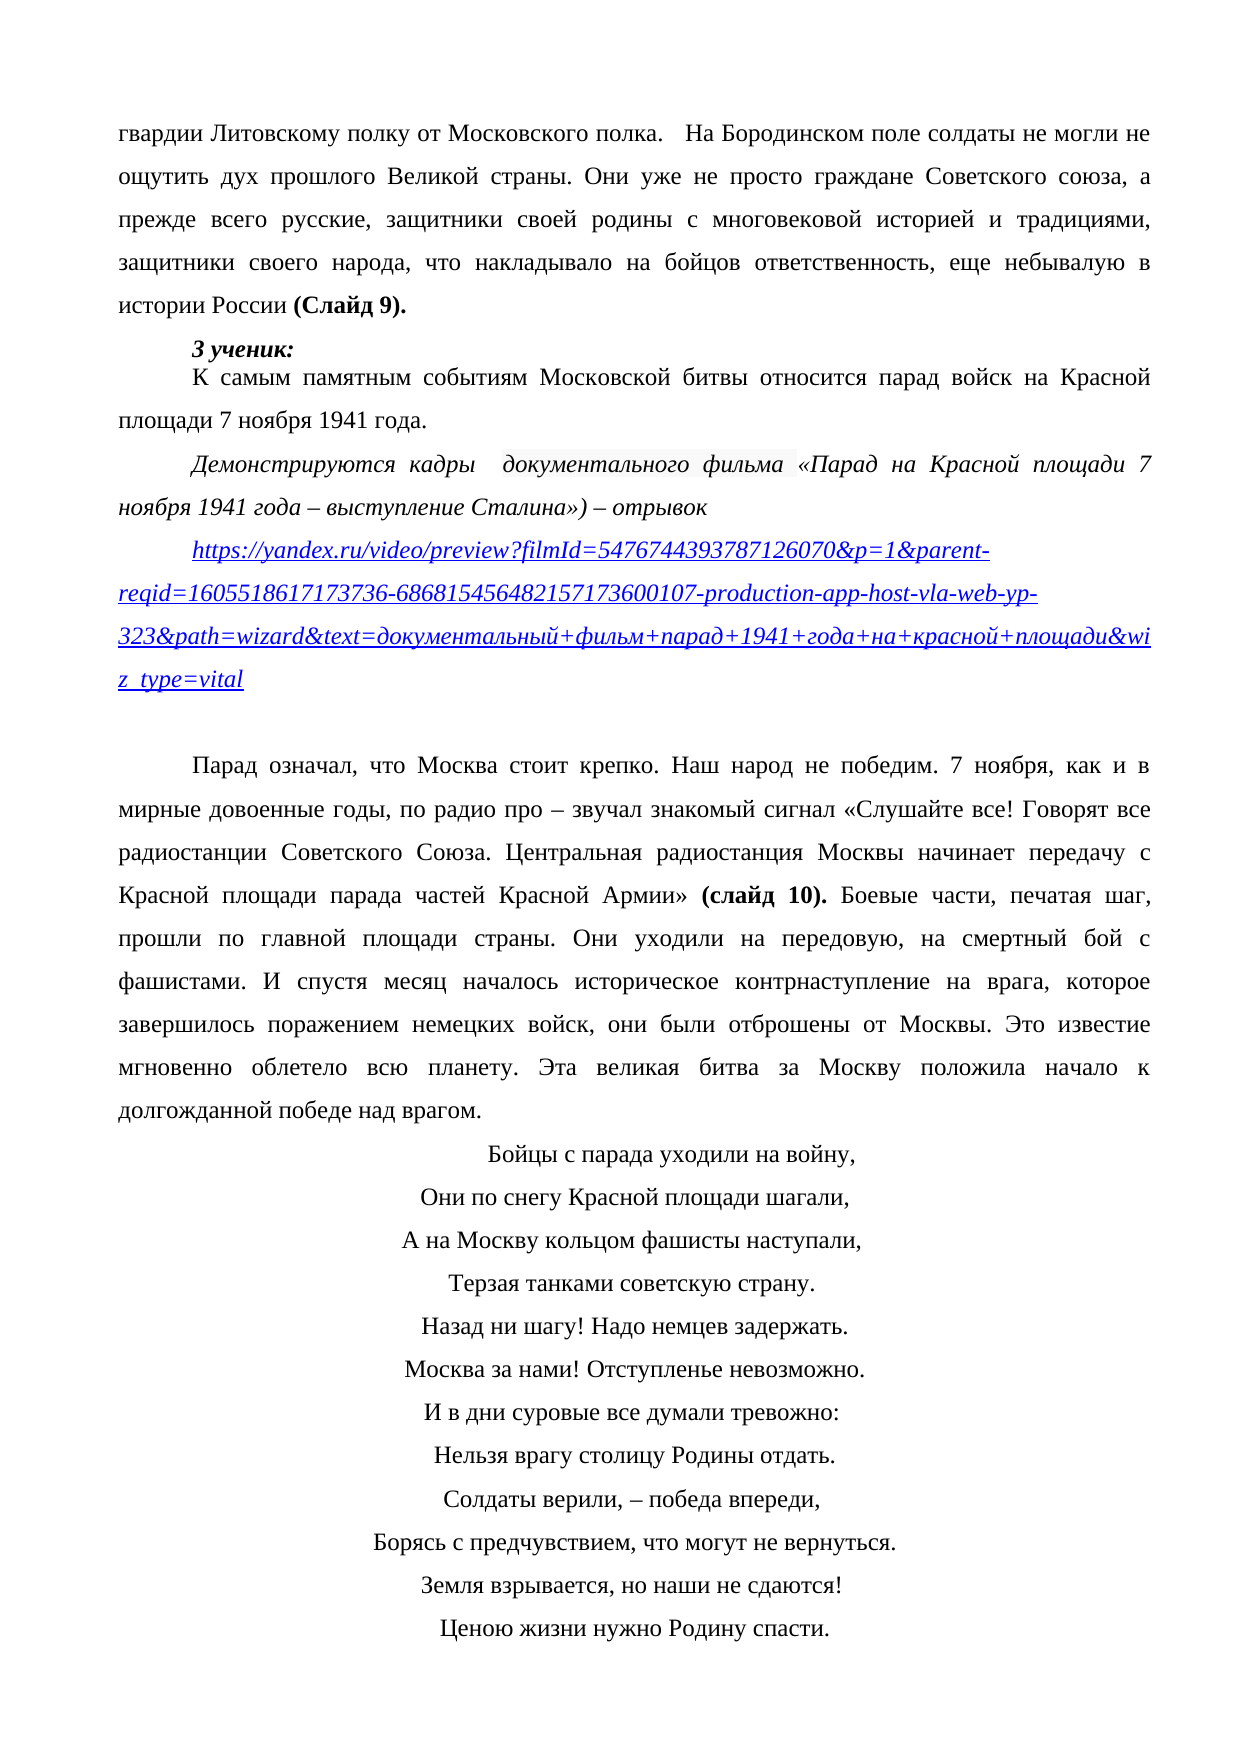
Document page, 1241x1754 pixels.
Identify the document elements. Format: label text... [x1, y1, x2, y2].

text К самым памятным событиям Московской битвы относится парад войск на Красной площади 7 ноября 1941 года. [118, 362, 1152, 434]
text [118, 1139, 1152, 1642]
text 3 ученик: [118, 334, 1152, 362]
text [118, 118, 1152, 319]
text https://yandex.ru/video/preview?filmId=5476744393787126070&p=1&parent-reqid=1605518617173736-686815456482157173600107-production-app-host-vla-web-yp-323&path=wizard&text=документальный+фильм+парад+1941+года+на+красной+площади&wiz_type=vital [118, 535, 1152, 693]
text Парад означал, что Москва стоит крепко. Наш народ не победим. 7 ноября, как и в мирные довоенные годы, по радио про – звучал знакомый сигнал «Слушайте все! Говорят все радиостанции Советского Союза. Центральная радиостанция Москвы начинает передачу с Красной площади парада частей Красной Армии» (слайд 10). Боевые части, печатая шаг, прошли по главной площади страны. Они уходили на передовую, на смертный бой с фашистами. И спустя месяц началось историческое контрнаступление на врага, которое завершилось поражением немецких войск, они были отброшены от Москвы. Это известие мгновенно облетело всю планету. Эта великая битва за Москву положила начало к долгожданной победе над врагом. [118, 751, 1152, 1124]
text Демонстрируются кадры документального фильма «Парад на Красной площади 7 ноября 1941 года – выступление Сталина») – отрывок [118, 449, 1152, 521]
